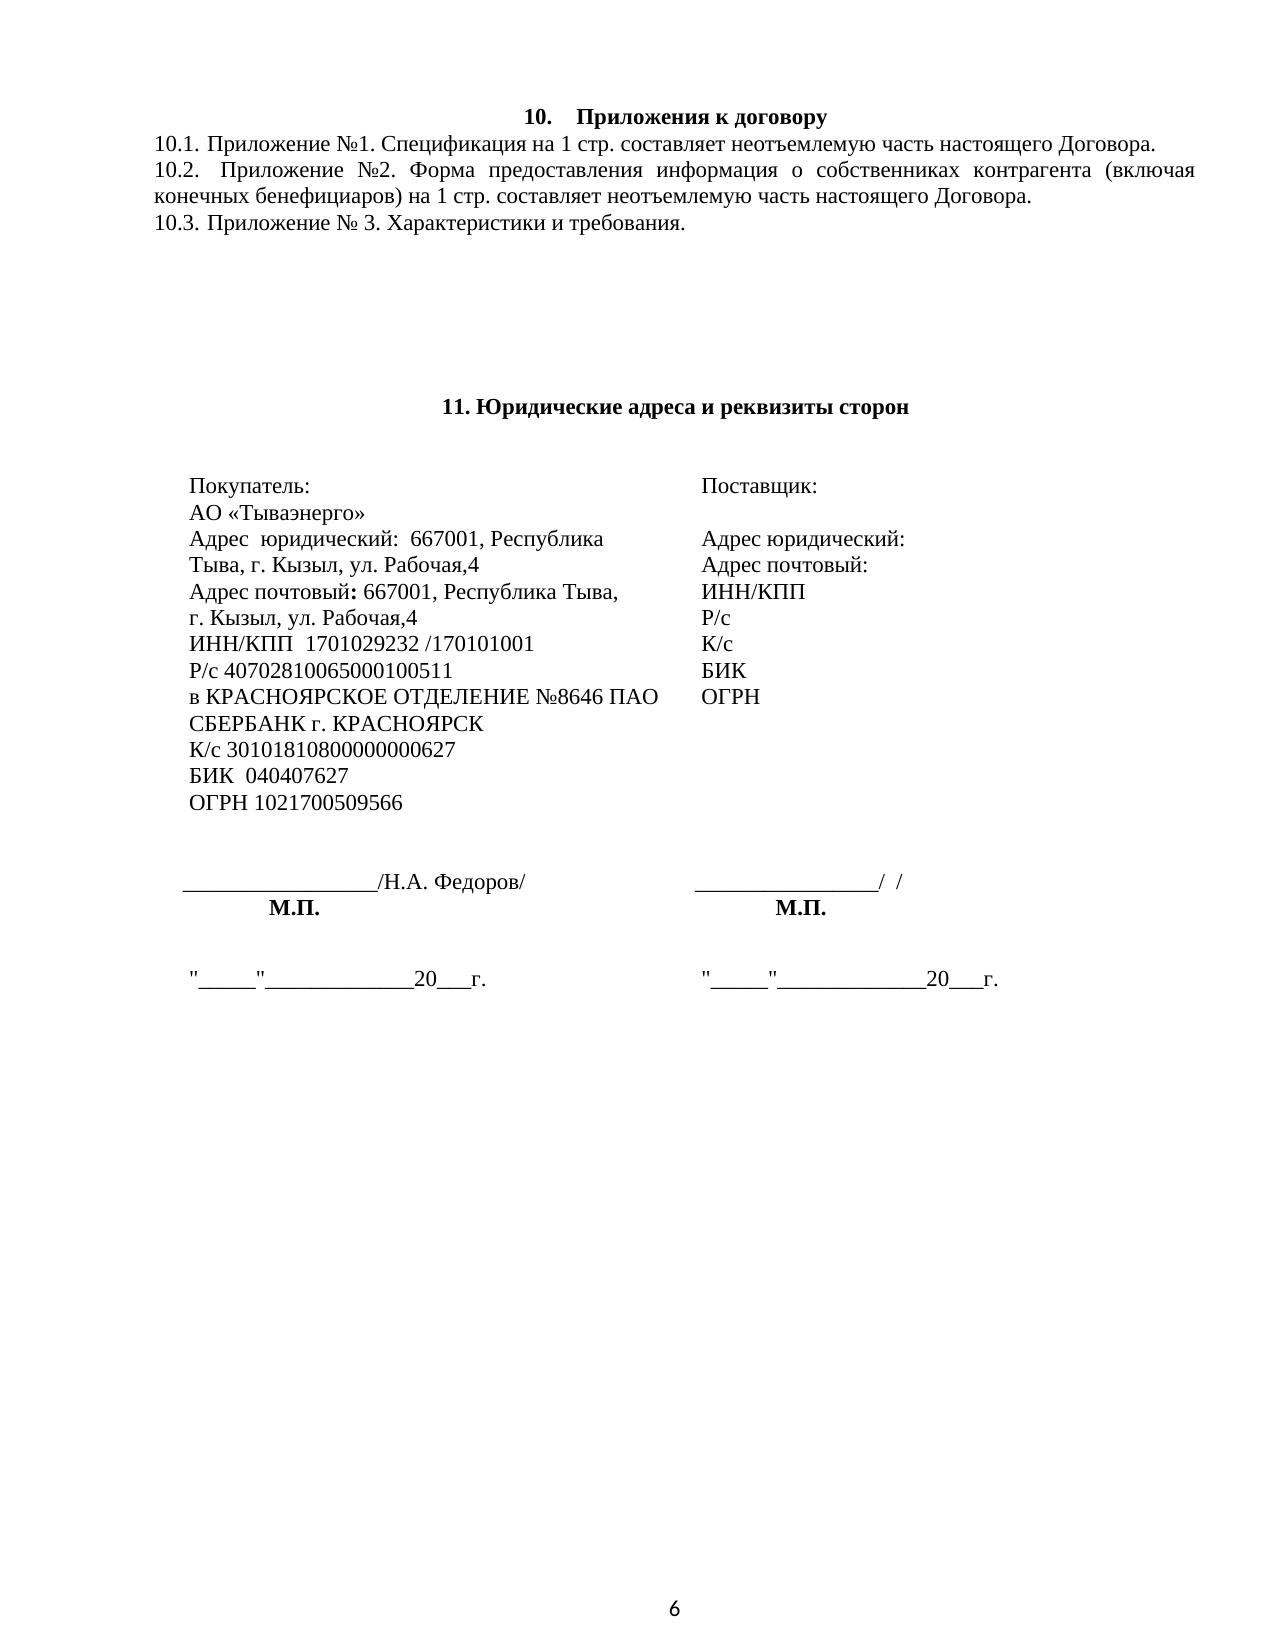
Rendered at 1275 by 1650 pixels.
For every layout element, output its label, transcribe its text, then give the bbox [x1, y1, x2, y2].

list Приложение №1. Спецификация на 1 стр. составляет неотъемлемую часть настоящего Договора. [154, 130, 1197, 156]
table_header Покупатель: АО «Тываэнерго» Адрес юридический: 667001, Республика Тыва, г. Кызыл, ул. Рабочая,4 Адрес почтовый: 667001, Республика Тыва, г. Кызыл, ул. Рабочая,4 ИНН/КПП 1701029232 /170101001 Р/с 40702810065000100511 в КРАСНОЯРСКОЕ ОТДЕЛЕНИЕ №8646 ПАО СБЕРБАНК г. КРАСНОЯРСК К/с 30101810800000000627 БИК 040407627 ОГРН 1021700509566 _________________/Н.А. Федоров/ [171, 420, 684, 894]
table_cell "_____"_____________20___г. [684, 965, 1122, 1036]
list Приложение №2. Форма предоставления информация о собственниках контрагента (включая конечных бенефициаров) на 1 стр. составляет неотъемлемую часть настоящего Договора. [154, 156, 1197, 209]
table_cell М.П. [684, 894, 1122, 965]
text 11. Юридические адреса и реквизиты сторон [154, 393, 1197, 420]
table_header Поставщик: Адрес юридический: Адрес почтовый: ИНН/КПП Р/с К/с БИК ОГРН ________________/ / [684, 420, 1122, 894]
table_cell М.П. [171, 894, 684, 965]
list Приложение № 3. Характеристики и требования. [154, 209, 1197, 235]
table_cell "_____"_____________20___г. [171, 965, 684, 1036]
list Приложения к договору [154, 103, 1197, 130]
